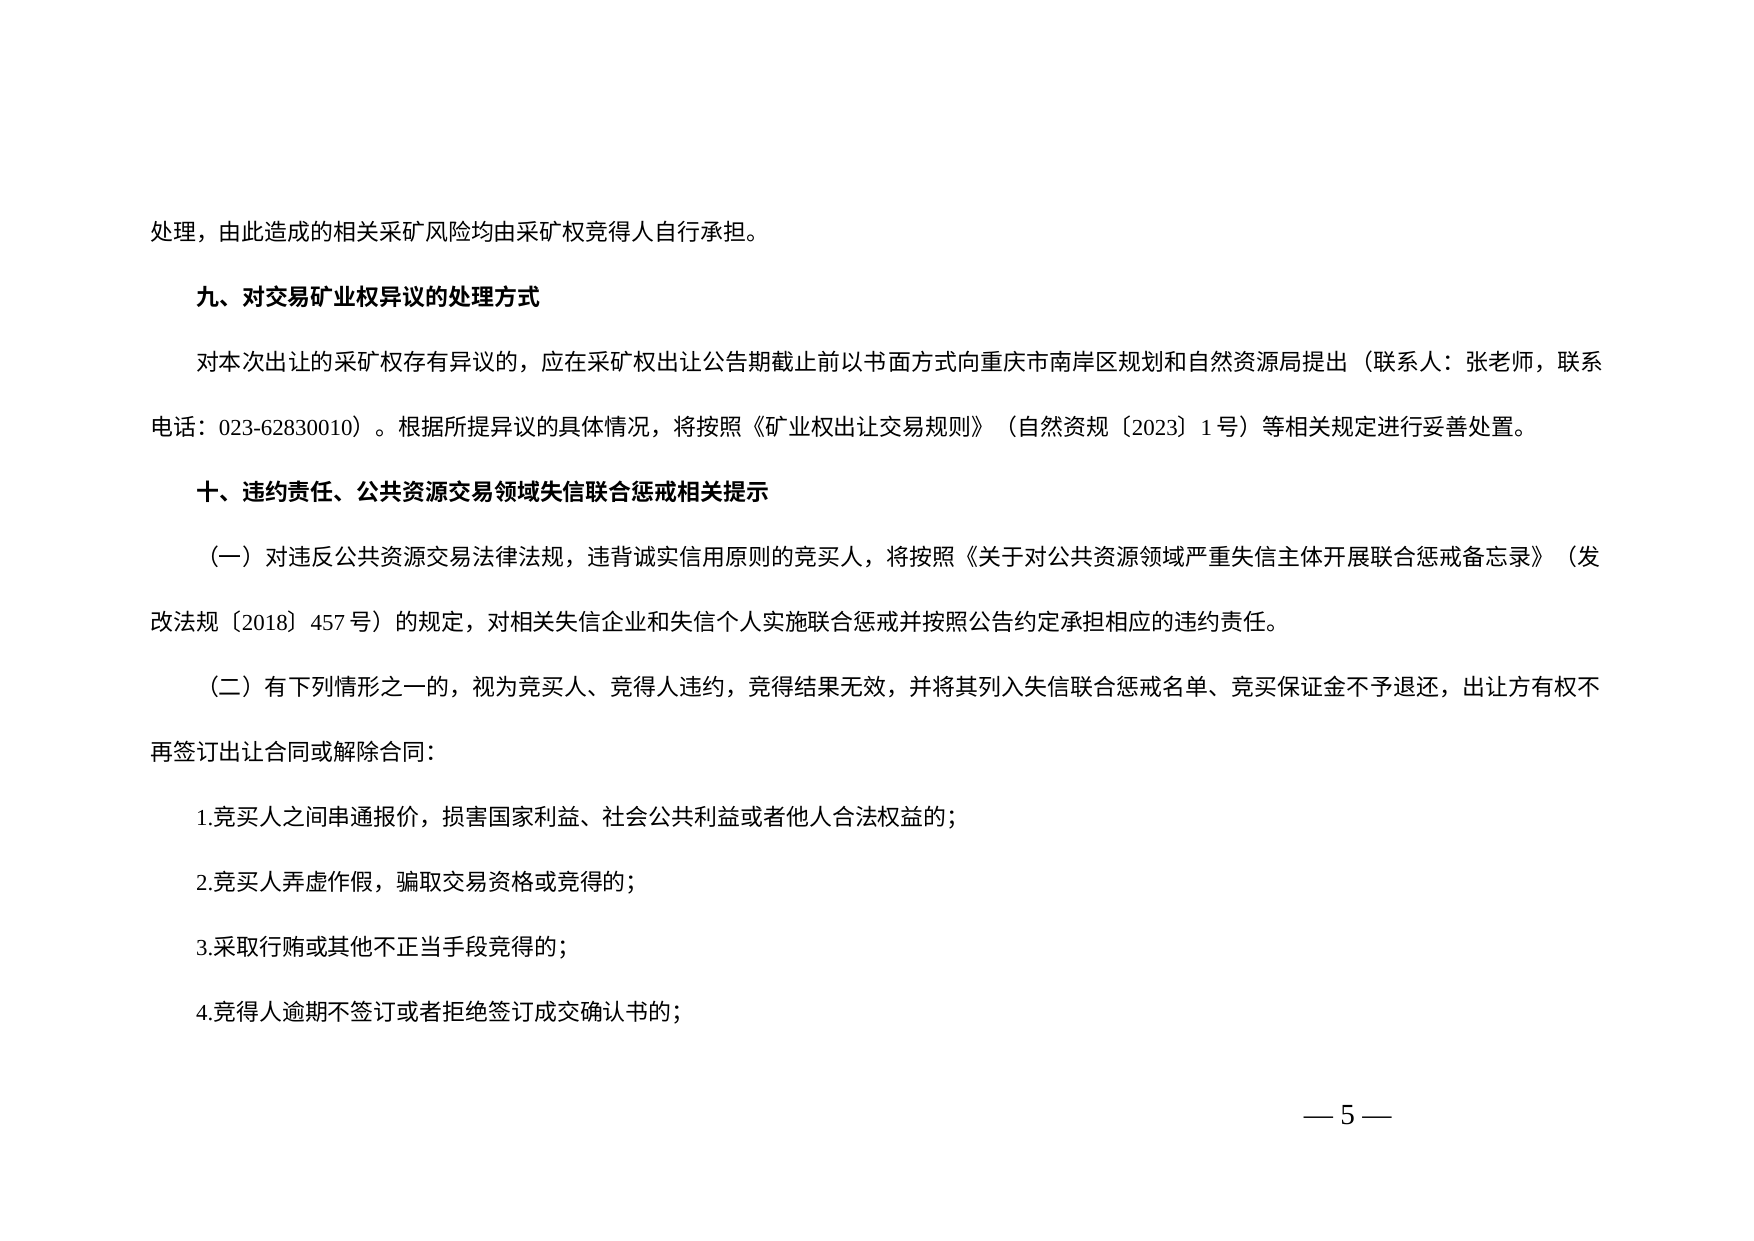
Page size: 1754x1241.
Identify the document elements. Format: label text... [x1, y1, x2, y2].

text （一）对违反公共资源交易法律法规，违背诚实信用原则的竞买人，将按照《关于对公共资源领域严重失信主体开展联合惩戒备忘录》（发改法规〔2018〕457号）的规定，对相关失信企业和失信个人实施联合惩戒并按照公告约定承担相应的违约责任。 [150, 523, 1604, 653]
text 3.采取行贿或其他不正当手段竞得的； [150, 913, 1604, 978]
text 2.竞买人弄虚作假，骗取交易资格或竞得的； [150, 848, 1604, 913]
text 九、对交易矿业权异议的处理方式 [150, 263, 1604, 328]
text 1.竞买人之间串通报价，损害国家利益、社会公共利益或者他人合法权益的； [150, 783, 1604, 848]
text 4.竞得人逾期不签订或者拒绝签订成交确认书的； [150, 978, 1604, 1043]
text 十、违约责任、公共资源交易领域失信联合惩戒相关提示 [150, 458, 1604, 523]
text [150, 198, 1604, 263]
text （二）有下列情形之一的，视为竞买人、竞得人违约，竞得结果无效，并将其列入失信联合惩戒名单、竞买保证金不予退还，出让方有权不再签订出让合同或解除合同： [150, 653, 1604, 783]
text 对本次出让的采矿权存有异议的，应在采矿权出让公告期截止前以书面方式向重庆市南岸区规划和自然资源局提出（联系人：张老师，联系电话：023-62830010）。根据所提异议的具体情况，将按照《矿业权出让交易规则》（自然资规〔2023〕1号）等相关规定进行妥善处置。 [150, 328, 1604, 458]
